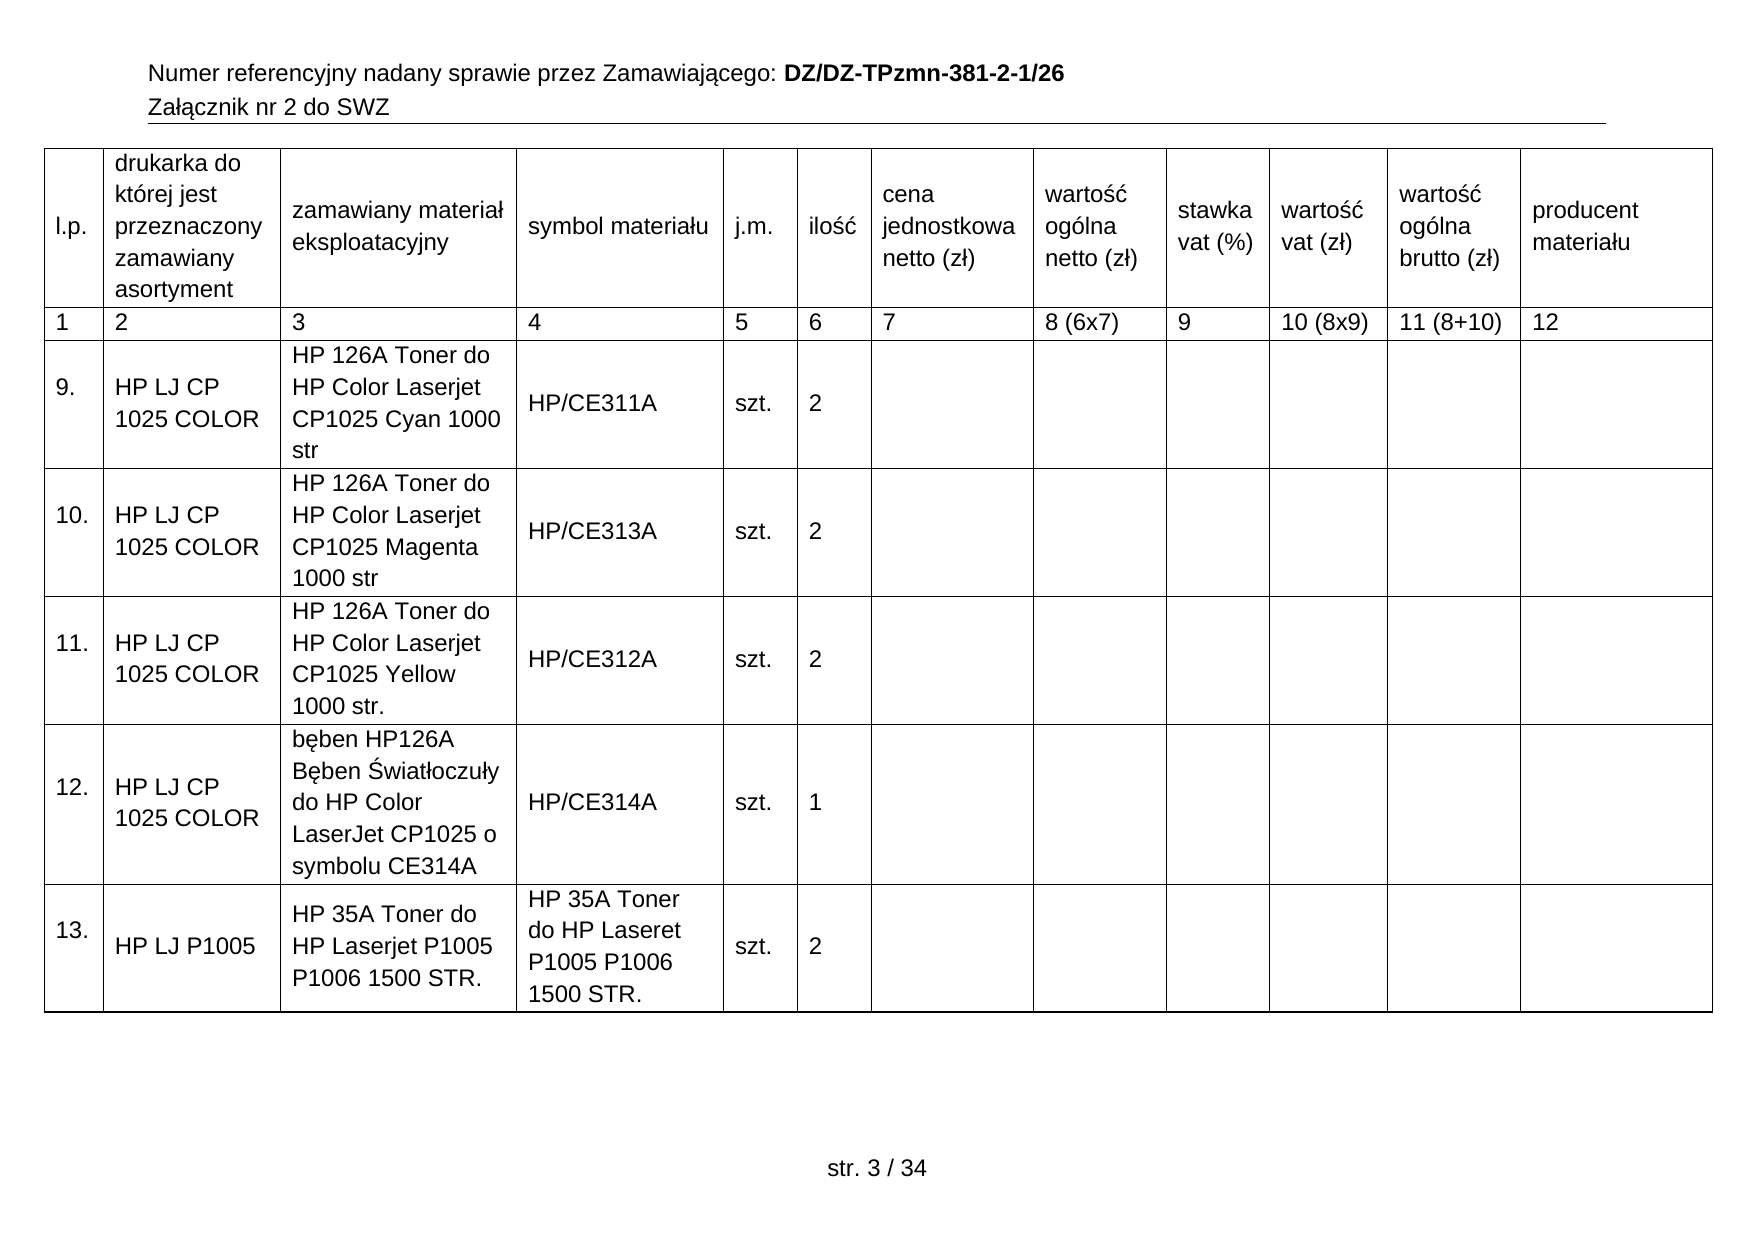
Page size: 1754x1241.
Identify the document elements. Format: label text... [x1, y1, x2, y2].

table_cell szt. [724, 885, 797, 1011]
table_cell [1034, 885, 1166, 1011]
table_cell [1388, 725, 1520, 883]
table_cell [1167, 725, 1269, 883]
table_cell HP LJ CP 1025 COLOR [104, 725, 280, 883]
table_header wartość ogólna brutto (zł) [1388, 149, 1520, 307]
table_cell HP LJ CP 1025 COLOR [104, 469, 280, 596]
table_cell [1270, 725, 1387, 883]
table_header zamawiany materiał eksploatacyjny [281, 149, 516, 307]
table_cell HP/CE311A [517, 341, 723, 468]
table_cell [45, 341, 103, 468]
table_cell [872, 341, 1033, 468]
table_cell szt. [724, 597, 797, 724]
table_cell [1388, 885, 1520, 1011]
table_cell [1034, 597, 1166, 724]
table_cell [1167, 597, 1269, 724]
table_cell 9 [1167, 308, 1269, 340]
table_cell HP 35A Toner do HP Laseret P1005 P1006 1500 STR. [517, 885, 723, 1011]
table_cell [1034, 341, 1166, 468]
table_cell bęben HP126A Bęben Światłoczuły do HP Color LaserJet CP1025 o symbolu CE314A [281, 725, 516, 883]
table_cell [1270, 469, 1387, 596]
table_cell [1167, 341, 1269, 468]
table_cell 10 (8x9) [1270, 308, 1387, 340]
table_cell [1270, 341, 1387, 468]
table_cell 3 [281, 308, 516, 340]
table_cell [45, 885, 103, 1011]
table_cell [1521, 597, 1712, 724]
table_cell 1 [798, 725, 871, 883]
table_cell [1388, 341, 1520, 468]
table_cell 1 [45, 308, 103, 340]
table_cell 8 (6x7) [1034, 308, 1166, 340]
table_cell HP LJ P1005 [104, 885, 280, 1011]
table_cell [1167, 469, 1269, 596]
table_cell szt. [724, 341, 797, 468]
table_cell [1388, 469, 1520, 596]
table_cell [1521, 725, 1712, 883]
table_cell 7 [872, 308, 1033, 340]
table_cell HP/CE313A [517, 469, 723, 596]
table_cell HP LJ CP 1025 COLOR [104, 597, 280, 724]
table_cell [1167, 885, 1269, 1011]
table_cell [872, 885, 1033, 1011]
table_cell HP/CE312A [517, 597, 723, 724]
table_cell HP 126A Toner do HP Color Laserjet CP1025 Yellow 1000 str. [281, 597, 516, 724]
table_cell 2 [798, 885, 871, 1011]
table_cell [1521, 341, 1712, 468]
table_cell [45, 597, 103, 724]
table_cell 2 [798, 469, 871, 596]
table_cell HP 126A Toner do HP Color Laserjet CP1025 Cyan 1000 str [281, 341, 516, 468]
table_cell HP LJ CP 1025 COLOR [104, 341, 280, 468]
table_cell [1270, 885, 1387, 1011]
table_header cena jednostkowa netto (zł) [872, 149, 1033, 307]
table_cell szt. [724, 469, 797, 596]
table_cell [1270, 597, 1387, 724]
table_cell [1388, 597, 1520, 724]
table_cell HP/CE314A [517, 725, 723, 883]
table_header j.m. [724, 149, 797, 307]
table_cell 4 [517, 308, 723, 340]
table_cell 11 (8+10) [1388, 308, 1520, 340]
table_header producent materiału [1521, 149, 1712, 307]
table_cell 5 [724, 308, 797, 340]
table_cell [1521, 469, 1712, 596]
table_cell 2 [104, 308, 280, 340]
table_header wartość ogólna netto (zł) [1034, 149, 1166, 307]
table_header l.p. [45, 149, 103, 307]
table_cell [872, 469, 1033, 596]
table_header stawka vat (%) [1167, 149, 1269, 307]
table_header symbol materiału [517, 149, 723, 307]
table_cell 12 [1521, 308, 1712, 340]
table_cell 2 [798, 341, 871, 468]
table_header wartość vat (zł) [1270, 149, 1387, 307]
table_cell [1034, 469, 1166, 596]
table_cell [872, 597, 1033, 724]
table_cell [1034, 725, 1166, 883]
table_cell 6 [798, 308, 871, 340]
table_cell [1521, 885, 1712, 1011]
table_header ilość [798, 149, 871, 307]
table_cell szt. [724, 725, 797, 883]
table_cell [872, 725, 1033, 883]
table_cell 2 [798, 597, 871, 724]
table_cell HP 35A Toner do HP Laserjet P1005 P1006 1500 STR. [281, 885, 516, 1011]
table_header drukarka do której jest przeznaczony zamawiany asortyment [104, 149, 280, 307]
table_cell [45, 469, 103, 596]
table_cell [45, 725, 103, 883]
table_cell HP 126A Toner do HP Color Laserjet CP1025 Magenta 1000 str [281, 469, 516, 596]
